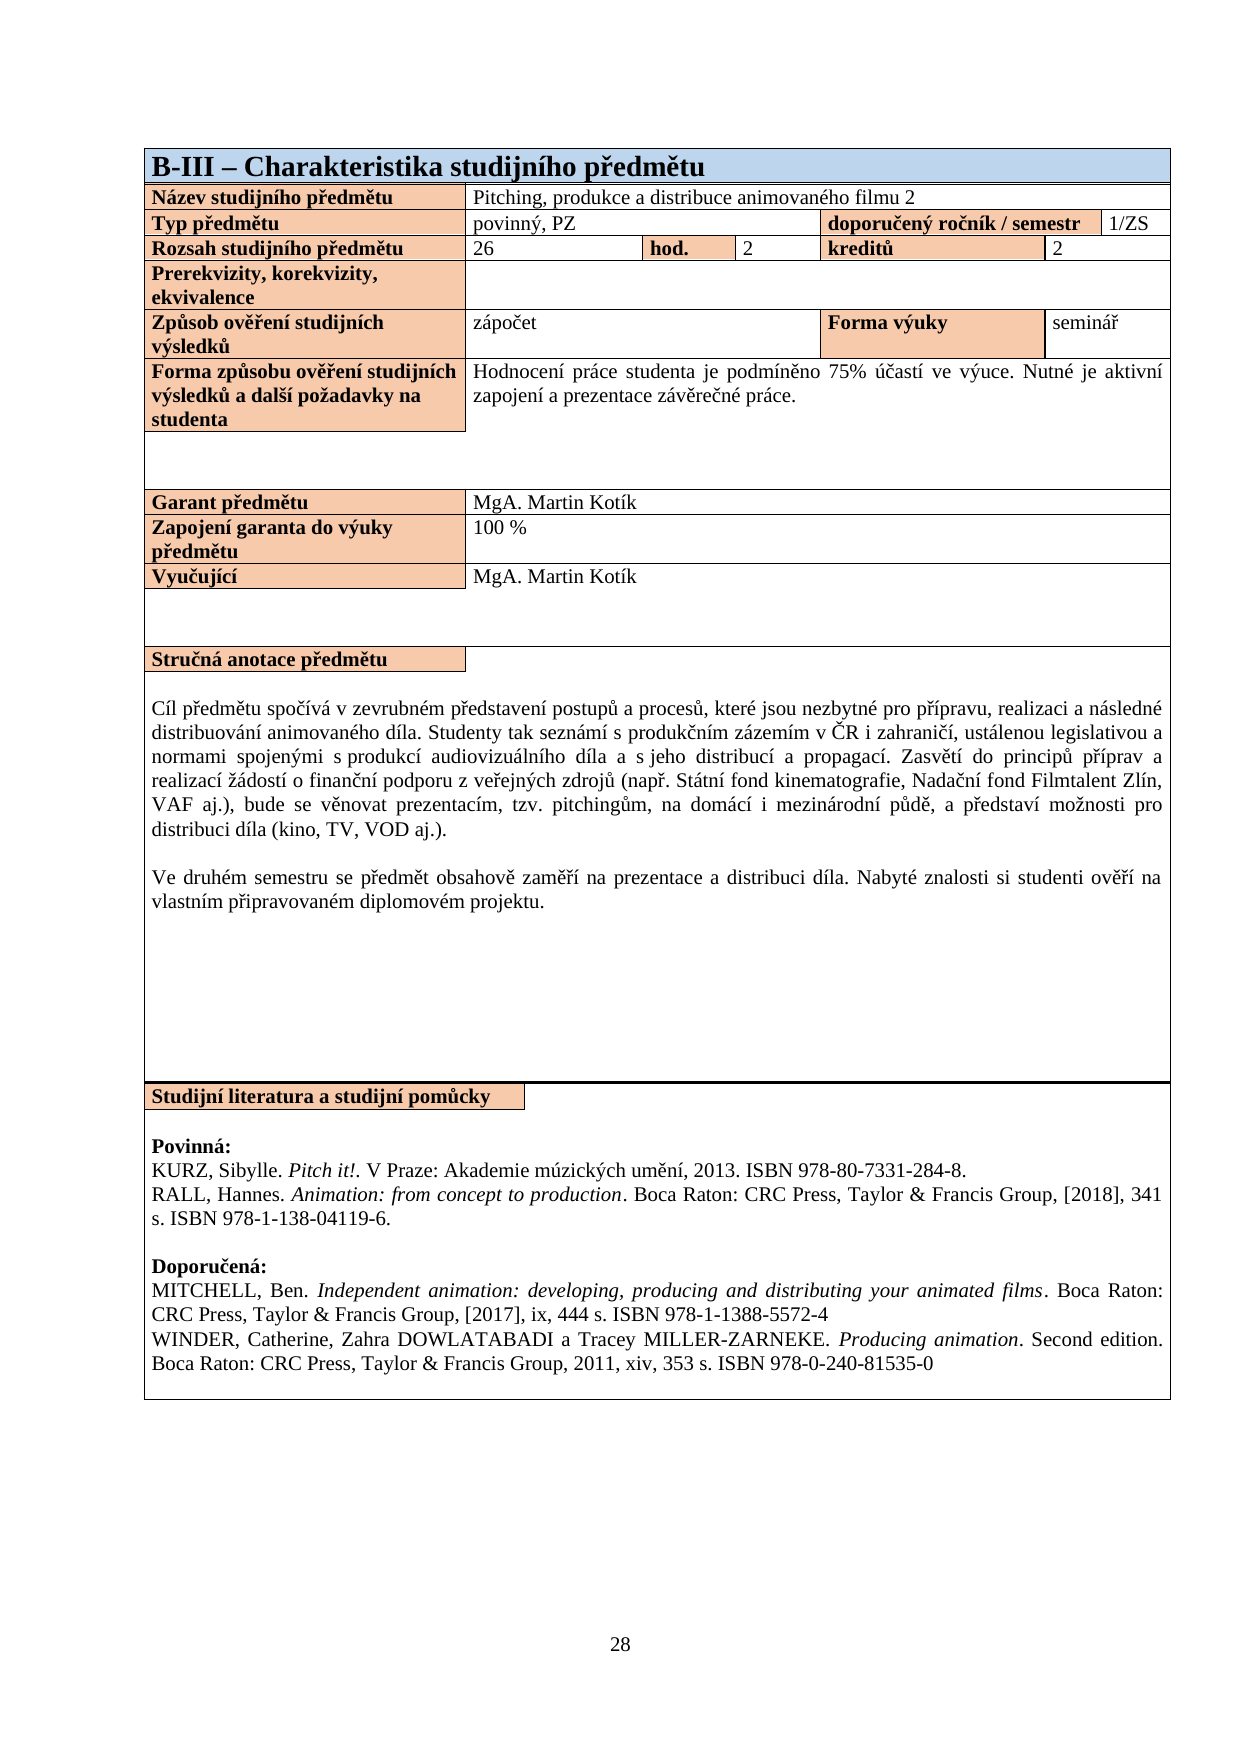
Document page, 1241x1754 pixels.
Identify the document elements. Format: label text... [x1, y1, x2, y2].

table_cell seminář [1046, 310, 1170, 358]
table_cell povinný, PZ [466, 210, 820, 234]
table_cell Cíl předmětu spočívá v zevrubném představení postupů a procesů, které jsou nezbytné pro přípravu, realizaci a následné distribuování animovaného díla. Studenty tak seznámí s produkčním zázemím v ČR i zahraničí, ustálenou legislativou a normami spojenými s produkcí audiovizuálního díla a s jeho distribucí a propagací. Zasvětí do principů příprav a realizací žádostí o finanční podporu z veřejných zdrojů (např. Státní fond kinematografie, Nadační fond Filmtalent Zlín, VAF aj.), bude se věnovat prezentacím, tzv. pitchingům, na domácí i mezinárodní půdě, a představí možnosti pro distribuci díla (kino, TV, VOD aj.). Ve druhém semestru se předmět obsahově zaměří na prezentace a distribuci díla. Nabyté znalosti si studenti ověří na vlastním připravovaném diplomovém projektu. [145, 671, 1170, 1081]
table_cell kreditů [821, 236, 1044, 259]
table_cell [145, 431, 1170, 489]
table_cell Prerekvizity, korekvizity, ekvivalence [145, 261, 465, 309]
table_header B-III – Charakteristika studijního předmětu [145, 149, 1170, 182]
table_cell Způsob ověření studijních výsledků [145, 310, 465, 358]
table_cell Vyučující [145, 564, 465, 588]
table_cell 2 [736, 236, 820, 259]
table_cell Hodnocení práce studenta je podmíněno 75% účastí ve výuce. Nutné je aktivní zapojení a prezentace závěrečné práce. [466, 359, 1170, 431]
table_cell Studijní literatura a studijní pomůcky [145, 1084, 524, 1109]
table_cell MgA. Martin Kotík [466, 564, 1170, 588]
table_cell 26 [466, 236, 642, 259]
table_cell 100 % [466, 515, 1170, 563]
table_cell zápočet [466, 310, 820, 358]
table_cell Forma způsobu ověření studijních výsledků a další požadavky na studenta [145, 359, 465, 431]
table_cell doporučený ročník / semestr [821, 210, 1101, 234]
table_cell MgA. Martin Kotík [466, 490, 1170, 514]
table_cell Rozsah studijního předmětu [145, 236, 465, 259]
table_cell [466, 261, 1170, 309]
table_cell Povinná: KURZ, Sibylle. Pitch it!. V Praze: Akademie múzických umění, 2013. ISBN 978-80-7331-284-8. RALL, Hannes. Animation: from concept to production. Boca Raton: CRC Press, Taylor & Francis Group, [2018], 341 s. ISBN 978-1-138-04119-6. Doporučená: MITCHELL, Ben. Independent animation: developing, producing and distributing your animated films. Boca Raton: CRC Press, Taylor & Francis Group, [2017], ix, 444 s. ISBN 978-1-1388-5572-4 WINDER, Catherine, Zahra DOWLATABADI a Tracey MILLER-ZARNEKE. Producing animation. Second edition. Boca Raton: CRC Press, Taylor & Francis Group, 2011, xiv, 353 s. ISBN 978-0-240-81535-0 [145, 1109, 1170, 1399]
table_cell [145, 588, 1170, 646]
table_cell Forma výuky [821, 310, 1044, 358]
table_cell 2 [1046, 236, 1170, 259]
table_cell [466, 647, 1170, 671]
table_cell Zapojení garanta do výuky předmětu [145, 515, 465, 563]
table_cell Typ předmětu [145, 210, 465, 234]
table_cell [525, 1084, 1170, 1109]
table_cell hod. [643, 236, 735, 259]
table_cell Stručná anotace předmětu [145, 647, 465, 671]
table_cell Garant předmětu [145, 490, 465, 514]
table_cell 1/ZS [1102, 210, 1170, 234]
table_cell Pitching, produkce a distribuce animovaného filmu 2 [466, 185, 1170, 209]
table_cell Název studijního předmětu [145, 185, 465, 209]
